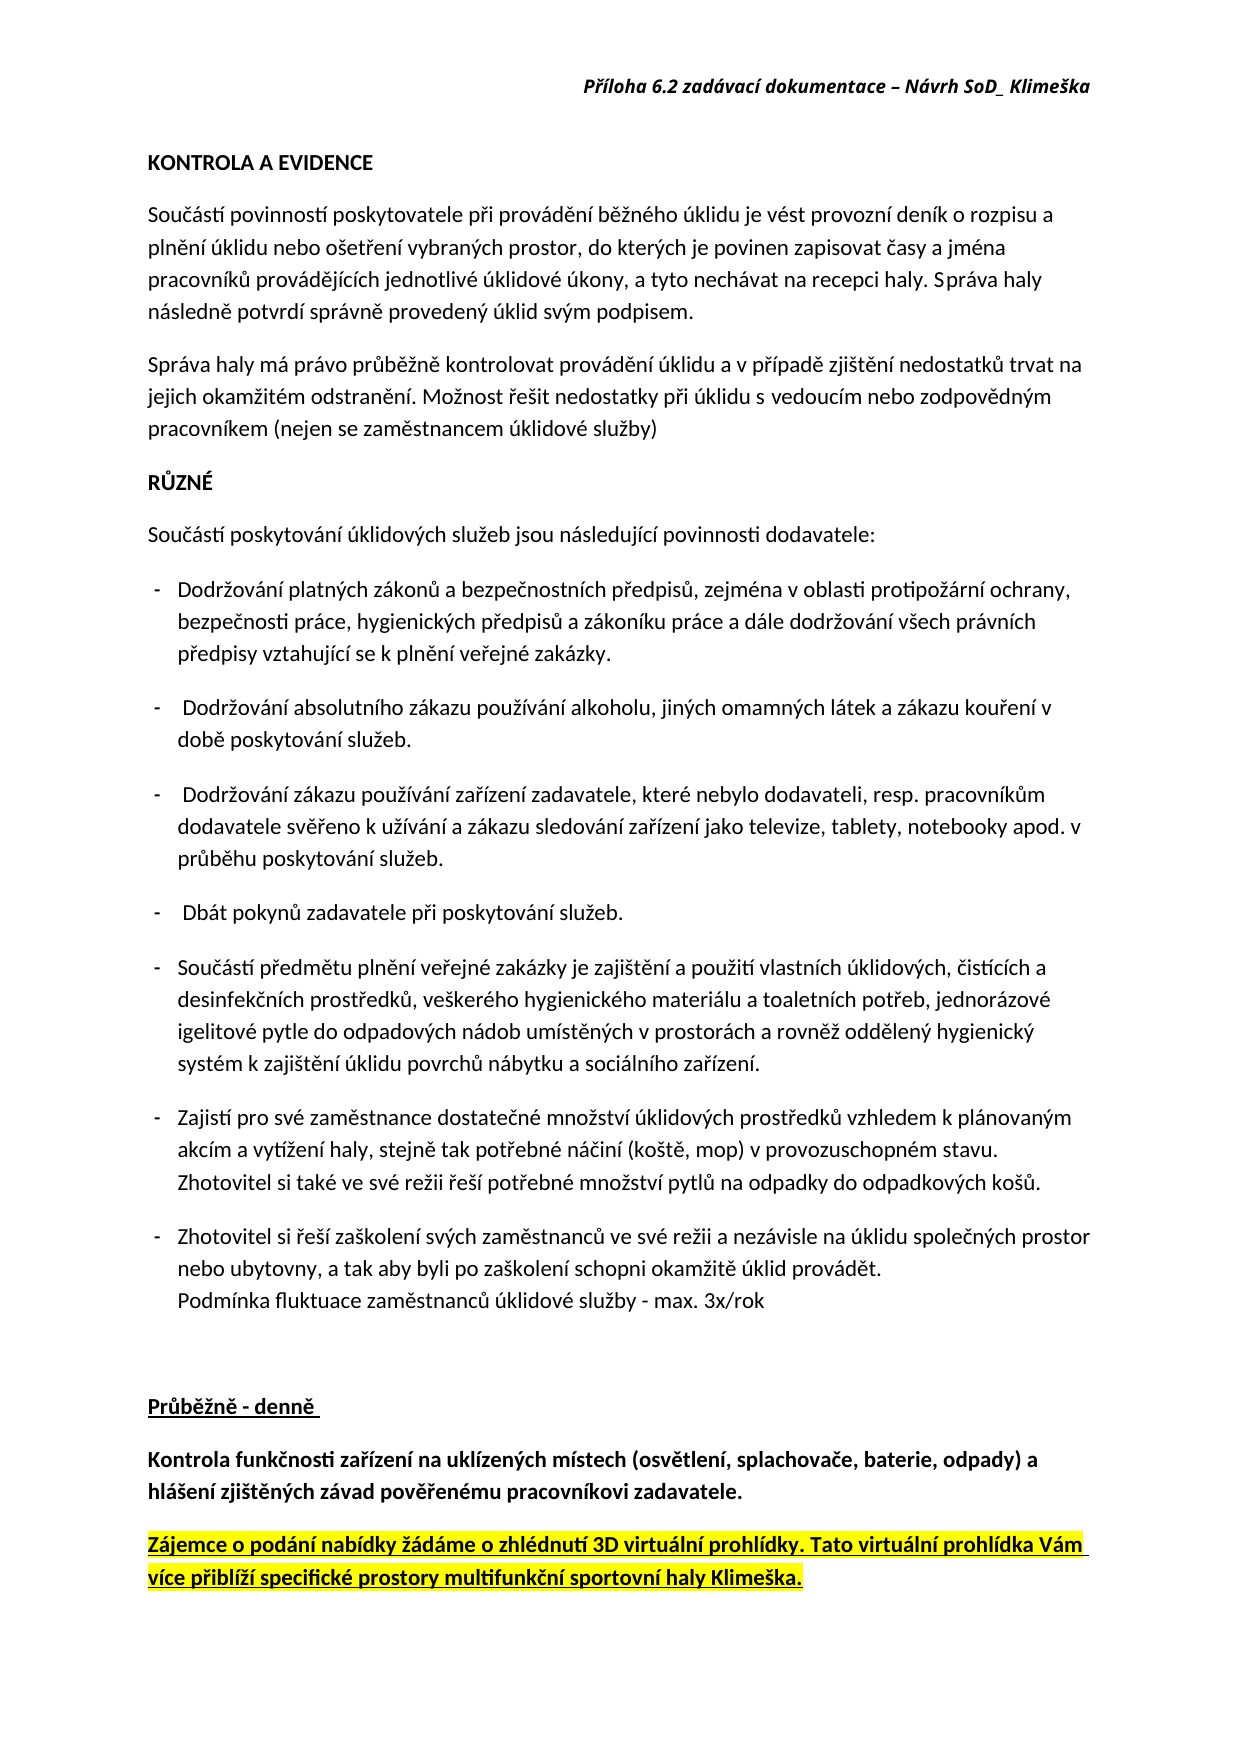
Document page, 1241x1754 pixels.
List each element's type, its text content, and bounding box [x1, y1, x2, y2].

list Dodržování zákazu používání zařízení zadavatele, které nebylo dodavateli, resp. pracovníkům dodavatele svěřeno k užívání a zákazu sledování zařízení jako televize, tablety, notebooky apod. v průběhu poskytování služeb. [153, 778, 1093, 872]
list Dodržování absolutního zákazu používání alkoholu, jiných omamných látek a zákazu kouření v době poskytování služeb. [153, 692, 1093, 753]
list Dbát pokynů zadavatele při poskytování služeb. [153, 897, 1093, 926]
text Správa haly má právo průběžně kontrolovat provádění úklidu a v případě zjištění nedostatků trvat na jejich okamžitém odstranění. Možnost řešit nedostatky při úklidu s vedoucím nebo zodpovědným pracovníkem (nejen se zaměstnancem úklidové služby) [148, 350, 1093, 443]
text Součástí povinností poskytovatele při provádění běžného úklidu je vést provozní deník o rozpisu a plnění úklidu nebo ošetření vybraných prostor, do kterých je povinen zapisovat časy a jména pracovníků provádějících jednotlivé úklidové úkony, a tyto nechávat na recepci haly. Správa haly následně potvrdí správně provedený úklid svým podpisem. [148, 201, 1093, 325]
list Zajistí pro své zaměstnance dostatečné množství úklidových prostředků vzhledem k plánovaným akcím a vytížení haly, stejně tak potřebné náčiní (koště, mop) v provozuschopném stavu. Zhotovitel si také ve své režii řeší potřebné množství pytlů na odpadky do odpadkových košů. [153, 1102, 1093, 1196]
text Kontrola funkčnosti zařízení na uklízených místech (osvětlení, splachovače, baterie, odpady) a hlášení zjištěných závad pověřenému pracovníkovi zadavatele. [148, 1445, 1093, 1506]
list Dodržování platných zákonů a bezpečnostních předpisů, zejména v oblasti protipožární ochrany, bezpečnosti práce, hygienických předpisů a zákoníku práce a dále dodržování všech právních předpisy vztahující se k plnění veřejné zakázky. [153, 574, 1093, 667]
text RŮZNÉ [148, 468, 1093, 496]
text Zájemce o podání nabídky žádáme o zhlédnutí 3D virtuální prohlídky. Tato virtuální prohlídka Vám více přiblíží specifické prostory multifunkční sportovní haly Klimeška. [148, 1531, 1093, 1591]
text Součástí poskytování úklidových služeb jsou následující povinnosti dodavatele: [148, 521, 1093, 549]
list Zhotovitel si řeší zaškolení svých zaměstnanců ve své režii a nezávisle na úklidu společných prostor nebo ubytovny, a tak aby byli po zaškolení schopni okamžitě úklid provádět. Podmínka fluktuace zaměstnanců úklidové služby - max. 3x/rok [153, 1221, 1093, 1314]
list Součástí předmětu plnění veřejné zakázky je zajištění a použití vlastních úklidových, čistících a desinfekčních prostředků, veškerého hygienického materiálu a toaletních potřeb, jednorázové igelitové pytle do odpadových nádob umístěných v prostorách a rovněž oddělený hygienický systém k zajištění úklidu povrchů nábytku a sociálního zařízení. [153, 951, 1093, 1077]
text KONTROLA A EVIDENCE [148, 148, 1093, 176]
text Průběžně - denně [148, 1392, 1093, 1420]
